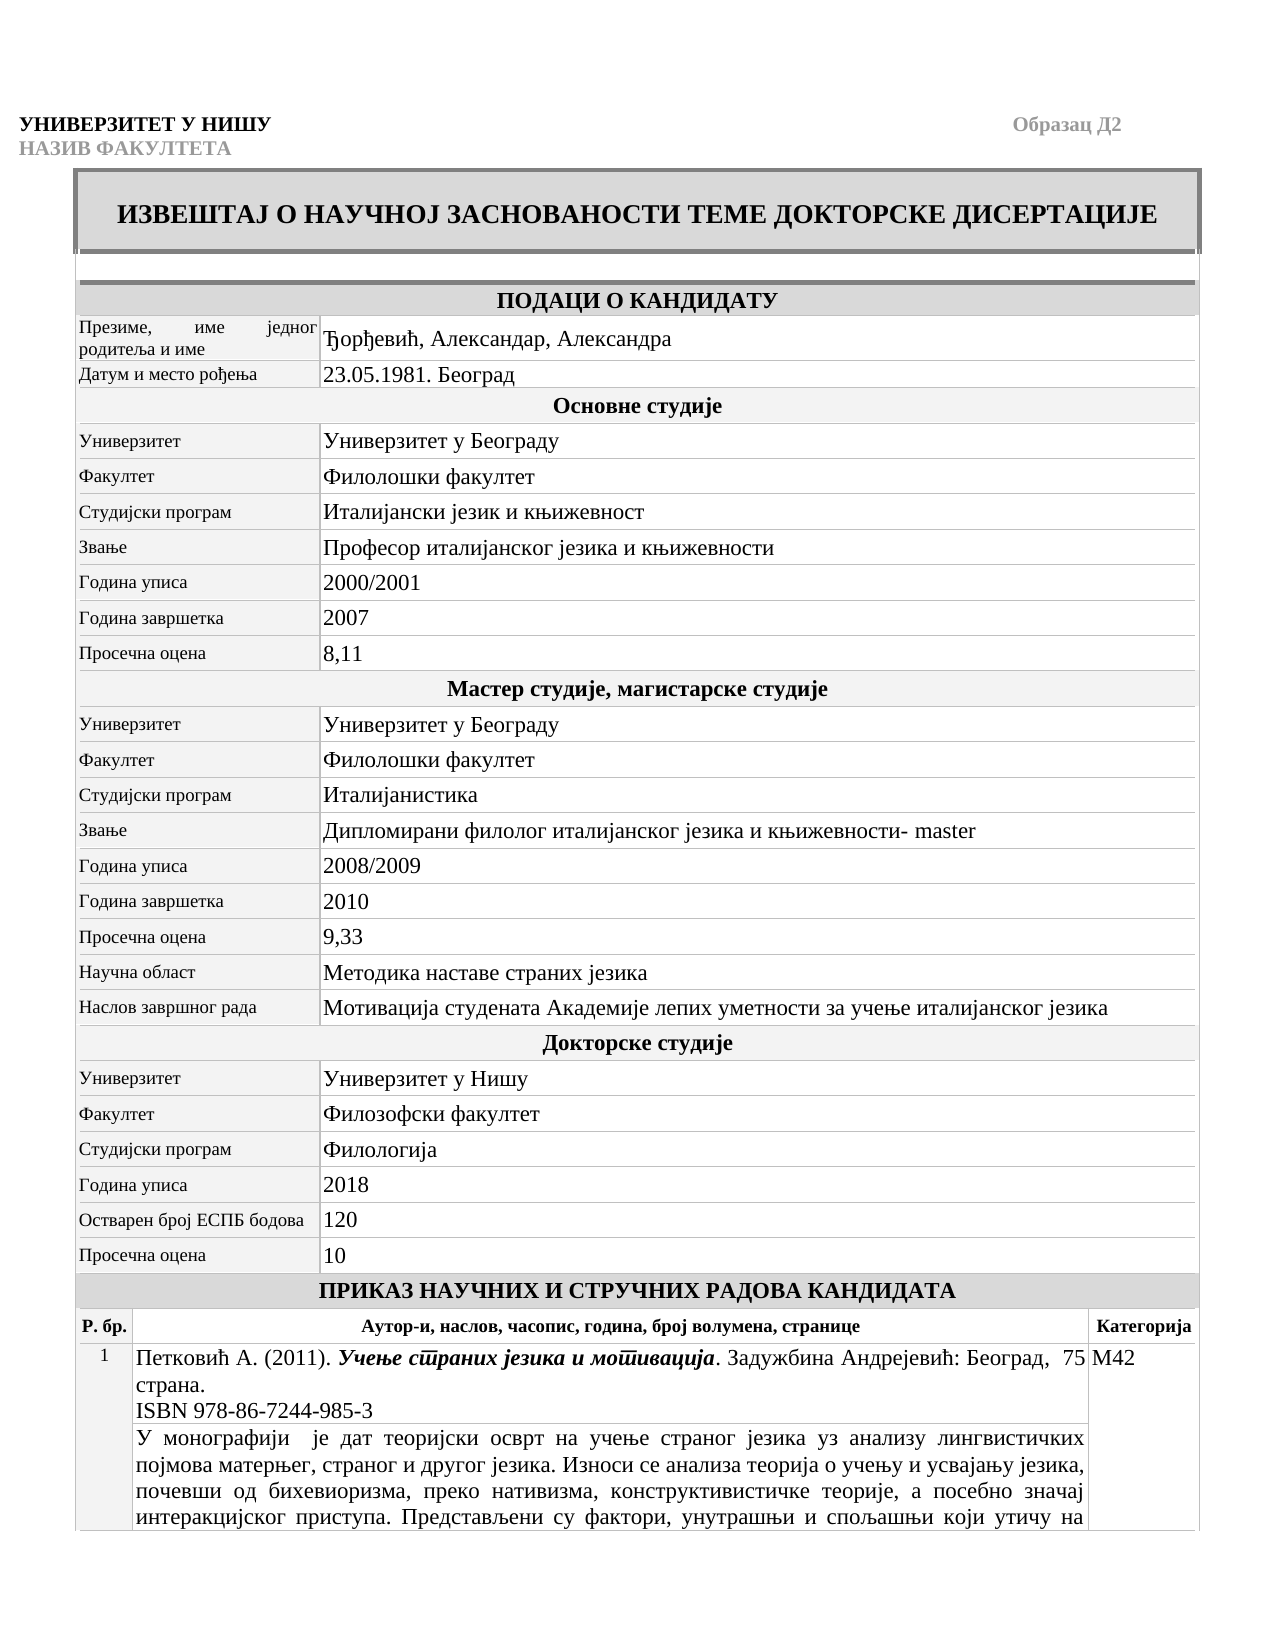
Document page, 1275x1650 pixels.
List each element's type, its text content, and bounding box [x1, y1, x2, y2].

table_cell 2010 [321, 883, 1199, 918]
table_cell Факултет [76, 741, 319, 777]
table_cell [133, 1424, 1088, 1530]
table_cell Година уписа [76, 1166, 319, 1202]
table_cell Италијански језик и књижевност [321, 493, 1199, 529]
table_cell 1 [76, 1343, 132, 1530]
table_cell 2007 [321, 600, 1199, 635]
table_cell 23.05.1981. Београд [321, 360, 1199, 387]
table_header ИЗВЕШТАЈ О НАУЧНОЈ ЗАСНОВАНОСТИ ТЕМЕ ДОКТОРСКЕ ДИСЕРТАЦИЈЕ [78, 172, 1197, 249]
table_cell Филозофски факултет [321, 1095, 1199, 1131]
table_cell Универзитет у Београду [321, 706, 1199, 741]
table_cell Професор италијанског језика и књижевности [321, 529, 1199, 564]
table_cell ПОДАЦИ О КАНДИДАТУ [76, 280, 1199, 315]
table_cell Универзитет у Београду [321, 423, 1199, 458]
table_cell Студијски програм [76, 493, 319, 529]
table_cell Студијски програм [76, 1131, 319, 1166]
table_cell Наслов завршног рада [76, 989, 319, 1024]
table_cell 2000/2001 [321, 564, 1199, 599]
table_cell Мотивација студената Академије лепих уметности за учење италијанског језика [321, 989, 1199, 1024]
table_cell 2018 [321, 1166, 1199, 1202]
table_cell 2008/2009 [321, 848, 1199, 883]
table_cell Универзитет [76, 423, 319, 458]
table_cell Ђорђевић, Александар, Александра [321, 315, 1199, 359]
text НАЗИВ ФАКУЛТЕТА [18, 136, 1163, 160]
table_cell Италијанистика [321, 777, 1199, 812]
table_cell Мастер студије, магистарске студије [76, 670, 1199, 706]
table_cell ПРИКАЗ НАУЧНИХ И СТРУЧНИХ РАДОВА КАНДИДАТА [76, 1273, 1199, 1308]
table_cell Категорија [1089, 1308, 1199, 1343]
table_cell Звање [76, 812, 319, 847]
table_cell Дипломирани филолог италијанског језика и књижевности- master [321, 812, 1199, 847]
table_cell Година завршетка [76, 600, 319, 635]
table_cell 8,11 [321, 635, 1199, 670]
table_cell Година уписа [76, 564, 319, 599]
table_cell Универзитет у Нишу [321, 1060, 1199, 1095]
table_cell Петковић А. (2011). Учење страних језика и мотивација. Задужбина Андрејевић: Београд, 75 страна. ISBN 978-86-7244-985-3 [133, 1344, 1088, 1423]
table_cell Р. бр. [76, 1308, 132, 1343]
table_cell Студијски програм [76, 777, 319, 812]
table_cell Година завршетка [76, 883, 319, 918]
table_cell Факултет [76, 1095, 319, 1131]
table_cell Презиме, име једног родитеља и име [76, 315, 319, 359]
table_cell Основне студије [76, 387, 1199, 422]
table_cell Филолошки факултет [321, 458, 1199, 493]
table_cell Просечна оцена [76, 635, 319, 670]
table_cell Универзитет [76, 706, 319, 741]
table_cell 10 [321, 1237, 1199, 1272]
table_cell Просечна оцена [76, 1237, 319, 1272]
table_cell Звање [76, 529, 319, 564]
table_cell Универзитет [76, 1060, 319, 1095]
table_cell Година уписа [76, 848, 319, 883]
table_cell Филологија [321, 1131, 1199, 1166]
table_cell Филолошки факултет [321, 741, 1199, 777]
table_cell Аутор-и, наслов, часопис, година, број волумена, странице [133, 1309, 1088, 1343]
table_cell 9,33 [321, 918, 1199, 954]
table_cell Просечна оцена [76, 918, 319, 954]
table_cell [76, 249, 1199, 280]
table_cell Факултет [76, 458, 319, 493]
table_cell Датум и место рођења [76, 360, 319, 387]
table_cell Докторске студије [76, 1025, 1199, 1060]
table_cell Остварен број ЕСПБ бодова [76, 1202, 319, 1237]
table_cell Научна област [76, 954, 319, 989]
table_cell 120 [321, 1202, 1199, 1237]
text УНИВЕРЗИТЕТ У НИШУ Образац Д2 [18, 112, 1249, 136]
table_cell Методика наставе страних језика [321, 954, 1199, 989]
table_cell М42 [1089, 1343, 1199, 1530]
